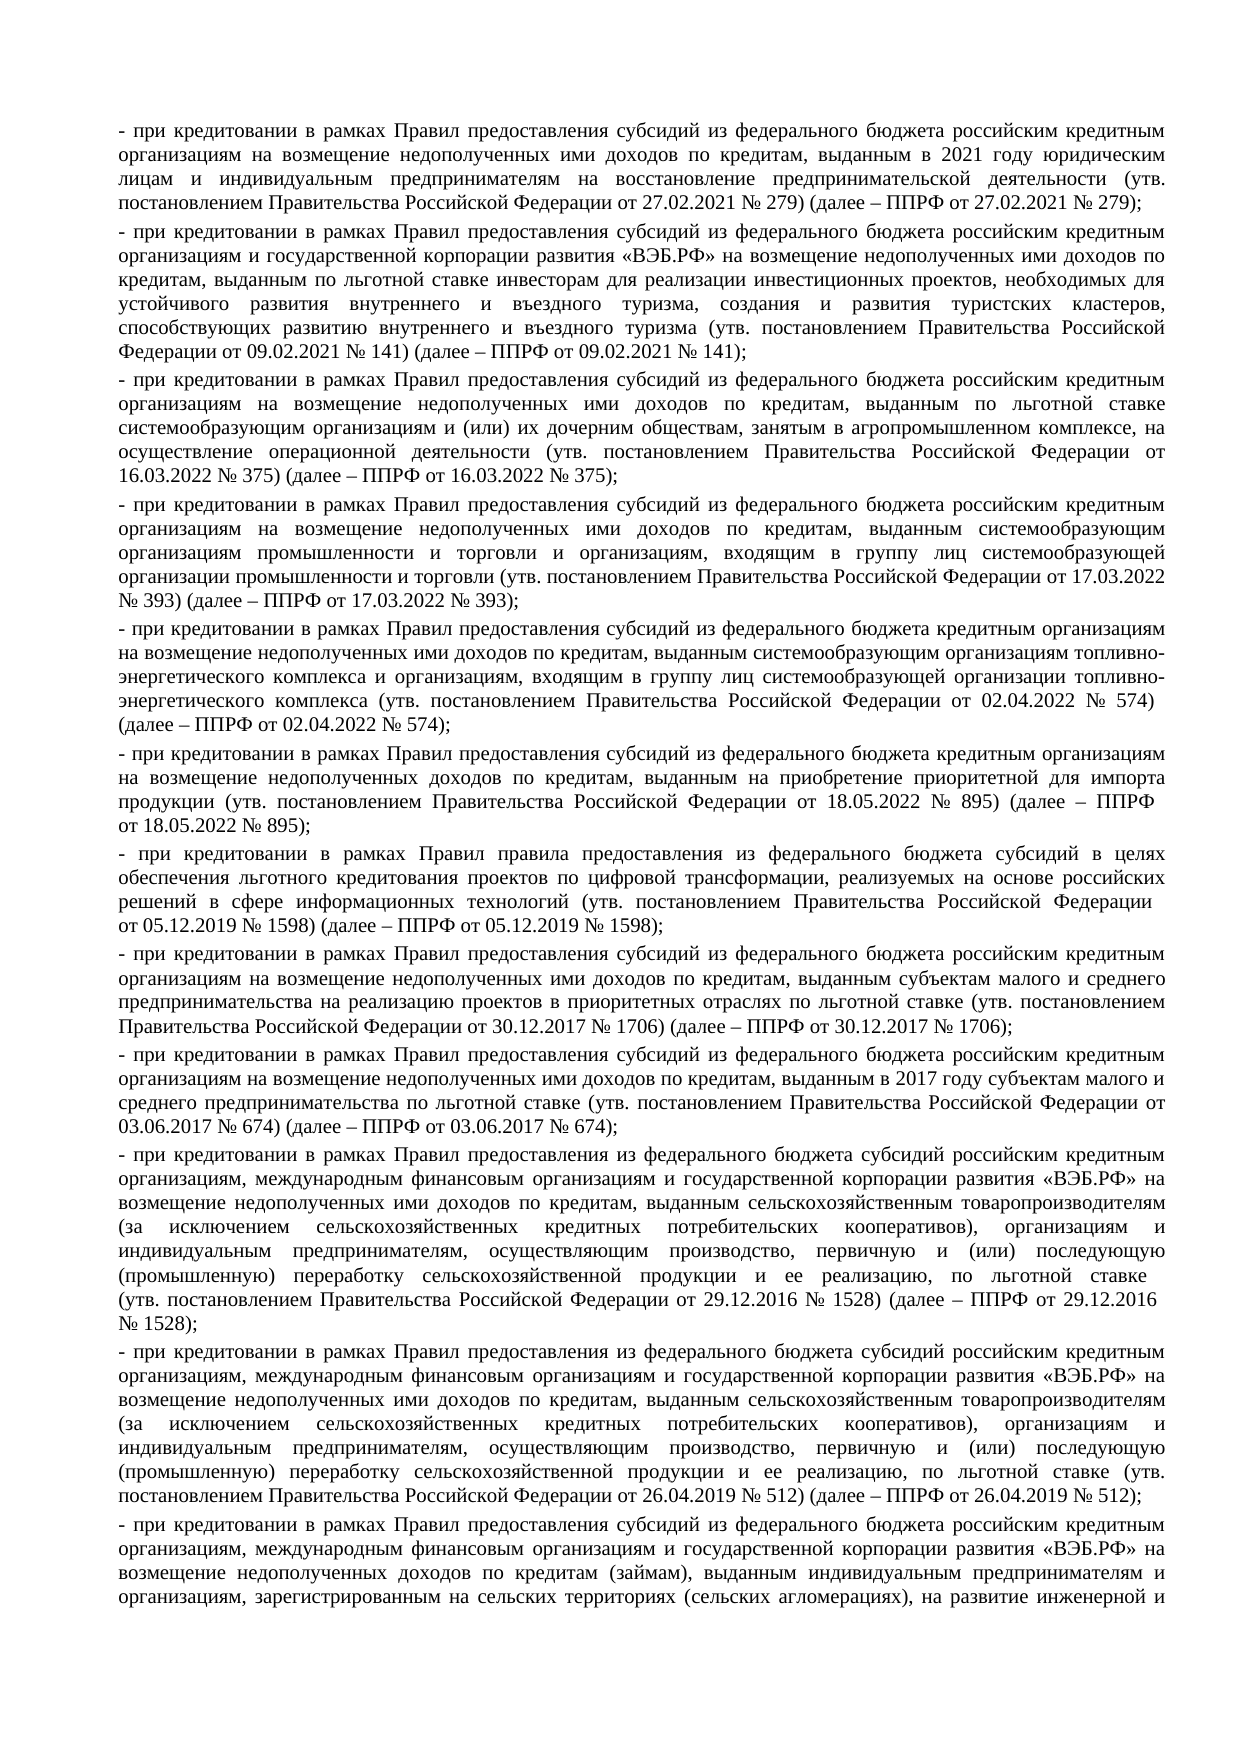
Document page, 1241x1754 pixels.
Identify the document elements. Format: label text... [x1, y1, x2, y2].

text - при кредитовании в рамках Правил предоставления субсидий из федерального бюджета российским кредитным организациям на возмещение недополученных ими доходов по кредитам, выданным системообразующим организациям промышленности и торговли и организациям, входящим в группу лиц системообразующей организации промышленности и торговли (утв. постановлением Правительства Российской Федерации от 17.03.2022 № 393) (далее – ППРФ от 17.03.2022 № 393); [118, 492, 1167, 612]
text - при кредитовании в рамках Правил предоставления субсидий из федерального бюджета кредитным организациям на возмещение недополученных ими доходов по кредитам, выданным системообразующим организациям топливно-энергетического комплекса и организациям, входящим в группу лиц системообразующей организации топливно-энергетического комплекса (утв. постановлением Правительства Российской Федерации от 02.04.2022 № 574) (далее – ППРФ от 02.04.2022 № 574); [118, 616, 1167, 736]
text - при кредитовании в рамках Правил предоставления из федерального бюджета субсидий российским кредитным организациям, международным финансовым организациям и государственной корпорации развития «ВЭБ.РФ» на возмещение недополученных ими доходов по кредитам, выданным сельскохозяйственным товаропроизводителям (за исключением сельскохозяйственных кредитных потребительских кооперативов), организациям и индивидуальным предпринимателям, осуществляющим производство, первичную и (или) последующую (промышленную) переработку сельскохозяйственной продукции и ее реализацию, по льготной ставке (утв. постановлением Правительства Российской Федерации от 29.12.2016 № 1528) (далее – ППРФ от 29.12.2016 № 1528); [118, 1142, 1167, 1335]
text - при кредитовании в рамках Правил предоставления из федерального бюджета субсидий российским кредитным организациям, международным финансовым организациям и государственной корпорации развития «ВЭБ.РФ» на возмещение недополученных ими доходов по кредитам, выданным сельскохозяйственным товаропроизводителям (за исключением сельскохозяйственных кредитных потребительских кооперативов), организациям и индивидуальным предпринимателям, осуществляющим производство, первичную и (или) последующую (промышленную) переработку сельскохозяйственной продукции и ее реализацию, по льготной ставке (утв. постановлением Правительства Российской Федерации от 26.04.2019 № 512) (далее – ППРФ от 26.04.2019 № 512); [118, 1339, 1167, 1507]
text - при кредитовании в рамках Правил правила предоставления из федерального бюджета субсидий в целях обеспечения льготного кредитования проектов по цифровой трансформации, реализуемых на основе российских решений в сфере информационных технологий (утв. постановлением Правительства Российской Федерации от 05.12.2019 № 1598) (далее – ППРФ от 05.12.2019 № 1598); [118, 841, 1167, 937]
text - при кредитовании в рамках Правил предоставления субсидий из федерального бюджета российским кредитным организациям на возмещение недополученных ими доходов по кредитам, выданным по льготной ставке системообразующим организациям и (или) их дочерним обществам, занятым в агропромышленном комплексе, на осуществление операционной деятельности (утв. постановлением Правительства Российской Федерации от 16.03.2022 № 375) (далее – ППРФ от 16.03.2022 № 375); [118, 367, 1167, 487]
text - при кредитовании в рамках Правил предоставления субсидий из федерального бюджета российским кредитным организациям и государственной корпорации развития «ВЭБ.РФ» на возмещение недополученных ими доходов по кредитам, выданным по льготной ставке инвесторам для реализации инвестиционных проектов, необходимых для устойчивого развития внутреннего и въездного туризма, создания и развития туристских кластеров, способствующих развитию внутреннего и въездного туризма (утв. постановлением Правительства Российской Федерации от 09.02.2021 № 141) (далее – ППРФ от 09.02.2021 № 141); [118, 218, 1167, 363]
text - при кредитовании в рамках Правил предоставления субсидий из федерального бюджета кредитным организациям на возмещение недополученных доходов по кредитам, выданным на приобретение приоритетной для импорта продукции (утв. постановлением Правительства Российской Федерации от 18.05.2022 № 895) (далее – ППРФ от 18.05.2022 № 895); [118, 741, 1167, 837]
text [118, 1511, 1167, 1608]
text - при кредитовании в рамках Правил предоставления субсидий из федерального бюджета российским кредитным организациям на возмещение недополученных ими доходов по кредитам, выданным в 2021 году юридическим лицам и индивидуальным предпринимателям на восстановление предпринимательской деятельности (утв. постановлением Правительства Российской Федерации от 27.02.2021 № 279) (далее – ППРФ от 27.02.2021 № 279); [118, 118, 1167, 214]
text - при кредитовании в рамках Правил предоставления субсидий из федерального бюджета российским кредитным организациям на возмещение недополученных ими доходов по кредитам, выданным субъектам малого и среднего предпринимательства на реализацию проектов в приоритетных отраслях по льготной ставке (утв. постановлением Правительства Российской Федерации от 30.12.2017 № 1706) (далее – ППРФ от 30.12.2017 № 1706); [118, 941, 1167, 1038]
text - при кредитовании в рамках Правил предоставления субсидий из федерального бюджета российским кредитным организациям на возмещение недополученных ими доходов по кредитам, выданным в 2017 году субъектам малого и среднего предпринимательства по льготной ставке (утв. постановлением Правительства Российской Федерации от 03.06.2017 № 674) (далее – ППРФ от 03.06.2017 № 674); [118, 1042, 1167, 1138]
